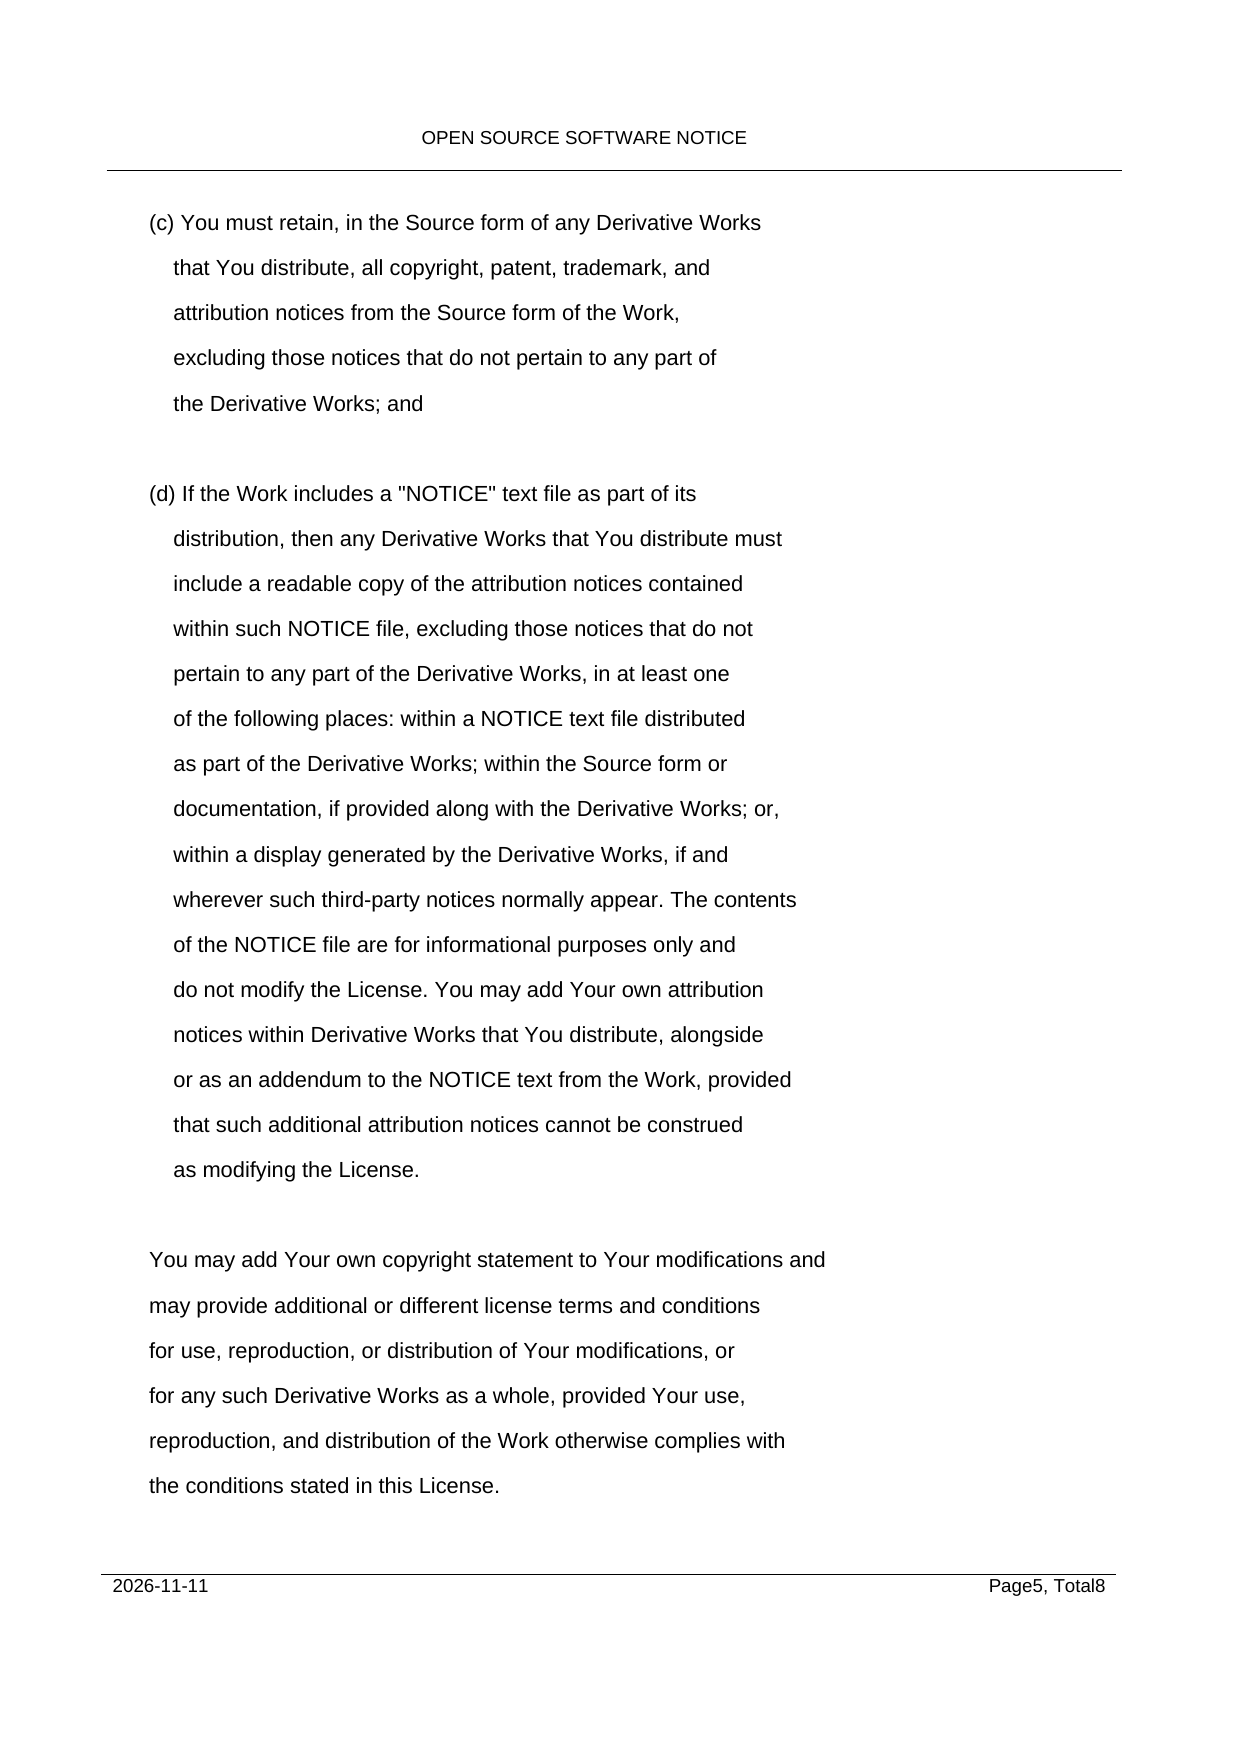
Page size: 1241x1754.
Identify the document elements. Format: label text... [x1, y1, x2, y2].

text excluding those notices that do not pertain to any part of [112, 342, 1128, 374]
text reproduction, and distribution of the Work otherwise complies with [112, 1424, 1128, 1457]
text the conditions stated in this License. [112, 1469, 1128, 1502]
text do not modify the License. You may add Your own attribution [112, 973, 1128, 1006]
text may provide additional or different license terms and conditions [112, 1289, 1128, 1321]
text or as an addendum to the NOTICE text from the Work, provided [112, 1063, 1128, 1096]
text include a readable copy of the attribution notices contained [112, 567, 1128, 600]
text of the following places: within a NOTICE text file distributed [112, 702, 1128, 735]
text wherever such third-party notices normally appear. The contents [112, 883, 1128, 915]
text (d) If the Work includes a "NOTICE" text file as part of its [112, 477, 1128, 509]
text for any such Derivative Works as a whole, provided Your use, [112, 1379, 1128, 1412]
text notices within Derivative Works that You distribute, alongside [112, 1018, 1128, 1051]
text that You distribute, all copyright, patent, trademark, and [112, 251, 1128, 284]
text within a display generated by the Derivative Works, if and [112, 838, 1128, 870]
text (c) You must retain, in the Source form of any Derivative Works [112, 206, 1128, 239]
text as part of the Derivative Works; within the Source form or [112, 748, 1128, 780]
text as modifying the License. [112, 1153, 1128, 1186]
text of the NOTICE file are for informational purposes only and [112, 928, 1128, 961]
text pertain to any part of the Derivative Works, in at least one [112, 657, 1128, 690]
text within such NOTICE file, excluding those notices that do not [112, 612, 1128, 645]
text for use, reproduction, or distribution of Your modifications, or [112, 1334, 1128, 1366]
text distribution, then any Derivative Works that You distribute must [112, 522, 1128, 554]
text documentation, if provided along with the Derivative Works; or, [112, 793, 1128, 825]
text that such additional attribution notices cannot be construed [112, 1108, 1128, 1141]
text attribution notices from the Source form of the Work, [112, 297, 1128, 329]
text the Derivative Works; and [112, 387, 1128, 419]
text You may add Your own copyright statement to Your modifications and [112, 1244, 1128, 1276]
